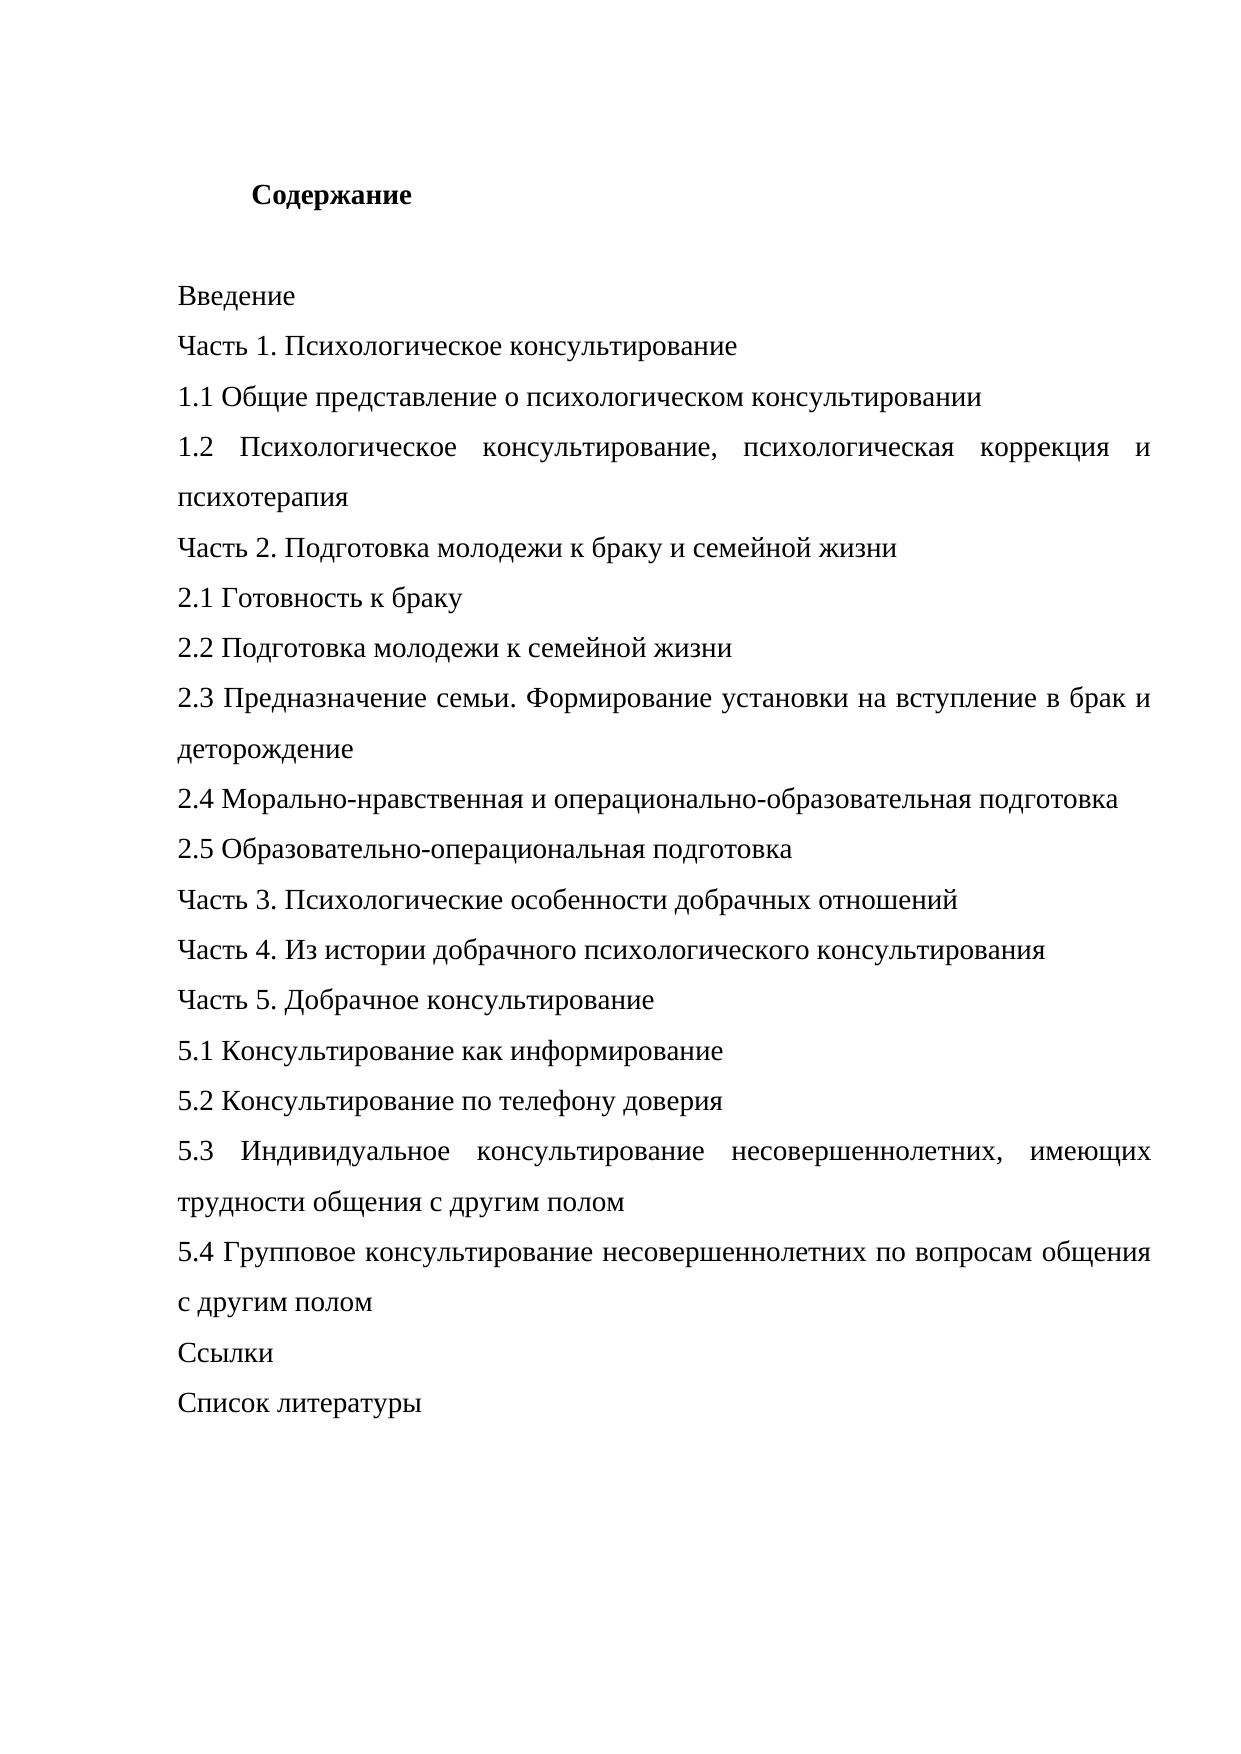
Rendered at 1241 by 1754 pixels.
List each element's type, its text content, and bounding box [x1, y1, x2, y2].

text Часть 4. Из истории добрачного психологического консультирования [177, 932, 1152, 966]
text 2.1 Готовность к браку [177, 580, 1152, 613]
text Часть 1. Психологическое консультирование [177, 328, 1152, 362]
text Часть 2. Подготовка молодежи к браку и семейной жизни [177, 530, 1152, 563]
text 2.2 Подготовка молодежи к семейной жизни [177, 630, 1152, 664]
text 5.4 Групповое консультирование несовершеннолетних по вопросам общения с другим полом [177, 1234, 1152, 1318]
text 5.3 Индивидуальное консультирование несовершеннолетних, имеющих трудности общения с другим полом [177, 1133, 1152, 1217]
text Список литературы [177, 1385, 1152, 1418]
text Ссылки [177, 1335, 1152, 1368]
text Часть 5. Добрачное консультирование [177, 982, 1152, 1016]
text 2.4 Морально-нравственная и операционально-образовательная подготовка [177, 781, 1152, 815]
text 1.2 Психологическое консультирование, психологическая коррекция и психотерапия [177, 429, 1152, 513]
text Введение [177, 278, 1152, 312]
text 2.3 Предназначение семьи. Формирование установки на вступление в брак и деторождение [177, 681, 1152, 764]
text 1.1 Общие представление о психологическом консультировании [177, 379, 1152, 412]
text Часть 3. Психологические особенности добрачных отношений [177, 882, 1152, 915]
text 2.5 Образовательно-операциональная подготовка [177, 832, 1152, 865]
subtitle Содержание [177, 177, 1152, 211]
text 5.2 Консультирование по телефону доверия [177, 1083, 1152, 1117]
text 5.1 Консультирование как информирование [177, 1033, 1152, 1066]
